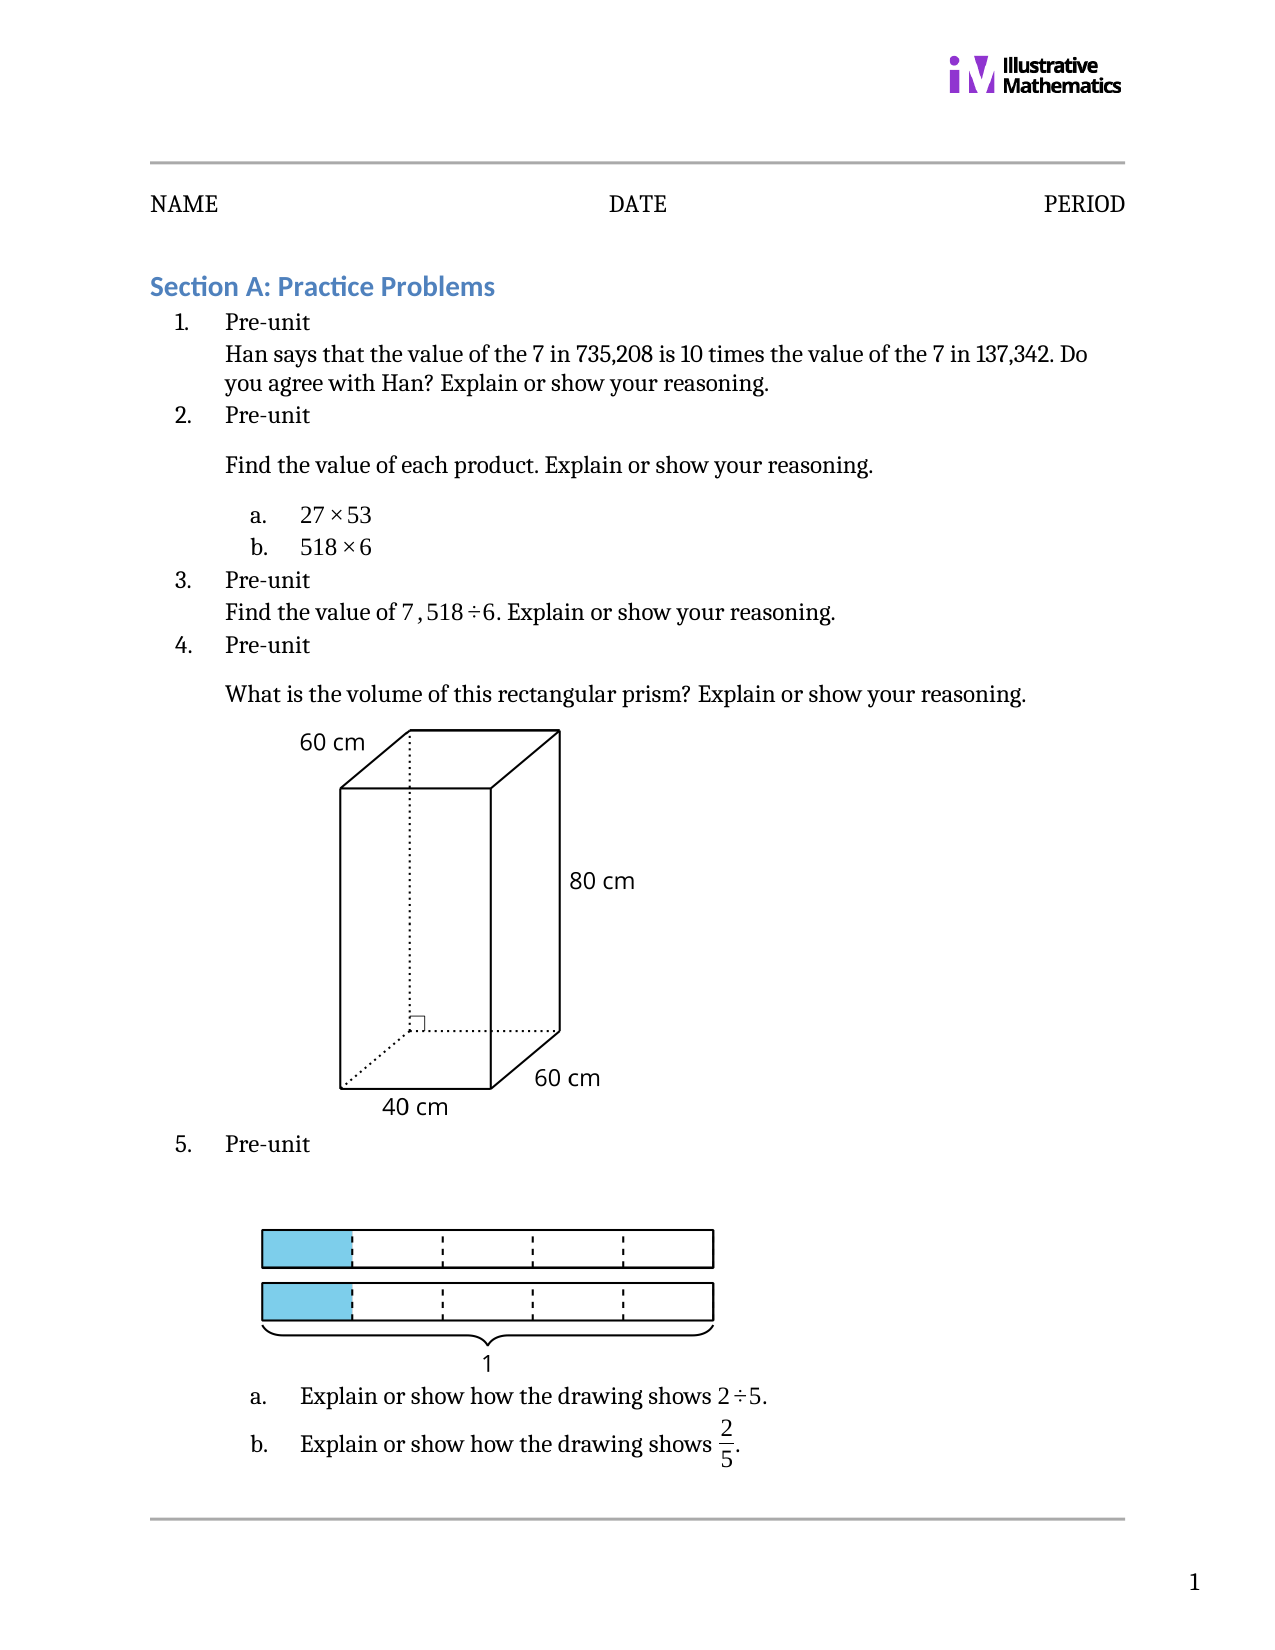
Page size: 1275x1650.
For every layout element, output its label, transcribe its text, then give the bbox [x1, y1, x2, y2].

list Pre-unit [175, 631, 1125, 659]
list Pre-unit [175, 308, 1125, 336]
picture [243, 729, 732, 1120]
picture [243, 1162, 732, 1373]
subtitle Section A: Practice Problems [150, 268, 1125, 304]
list Pre-unit [175, 1130, 1125, 1158]
list What is the volume of this rectangular prism? Explain or show your reasoning. [175, 680, 1125, 709]
list Han says that the value of the 7 in 735,208 is 10 times the value of the 7 in 137,342. Do you agree with Han? Explain or show your reasoning. [175, 340, 1125, 398]
list Pre-unit [175, 401, 1125, 430]
list Explain or show how the drawing shows . [250, 1382, 1125, 1411]
list Explain or show how the drawing shows . [250, 1415, 1125, 1474]
list Find the value of each product. Explain or show your reasoning. [175, 451, 1125, 480]
list Pre-unit [175, 566, 1125, 594]
list Find the value of . Explain or show your reasoning. [175, 598, 1125, 627]
picture [949, 55, 1121, 93]
